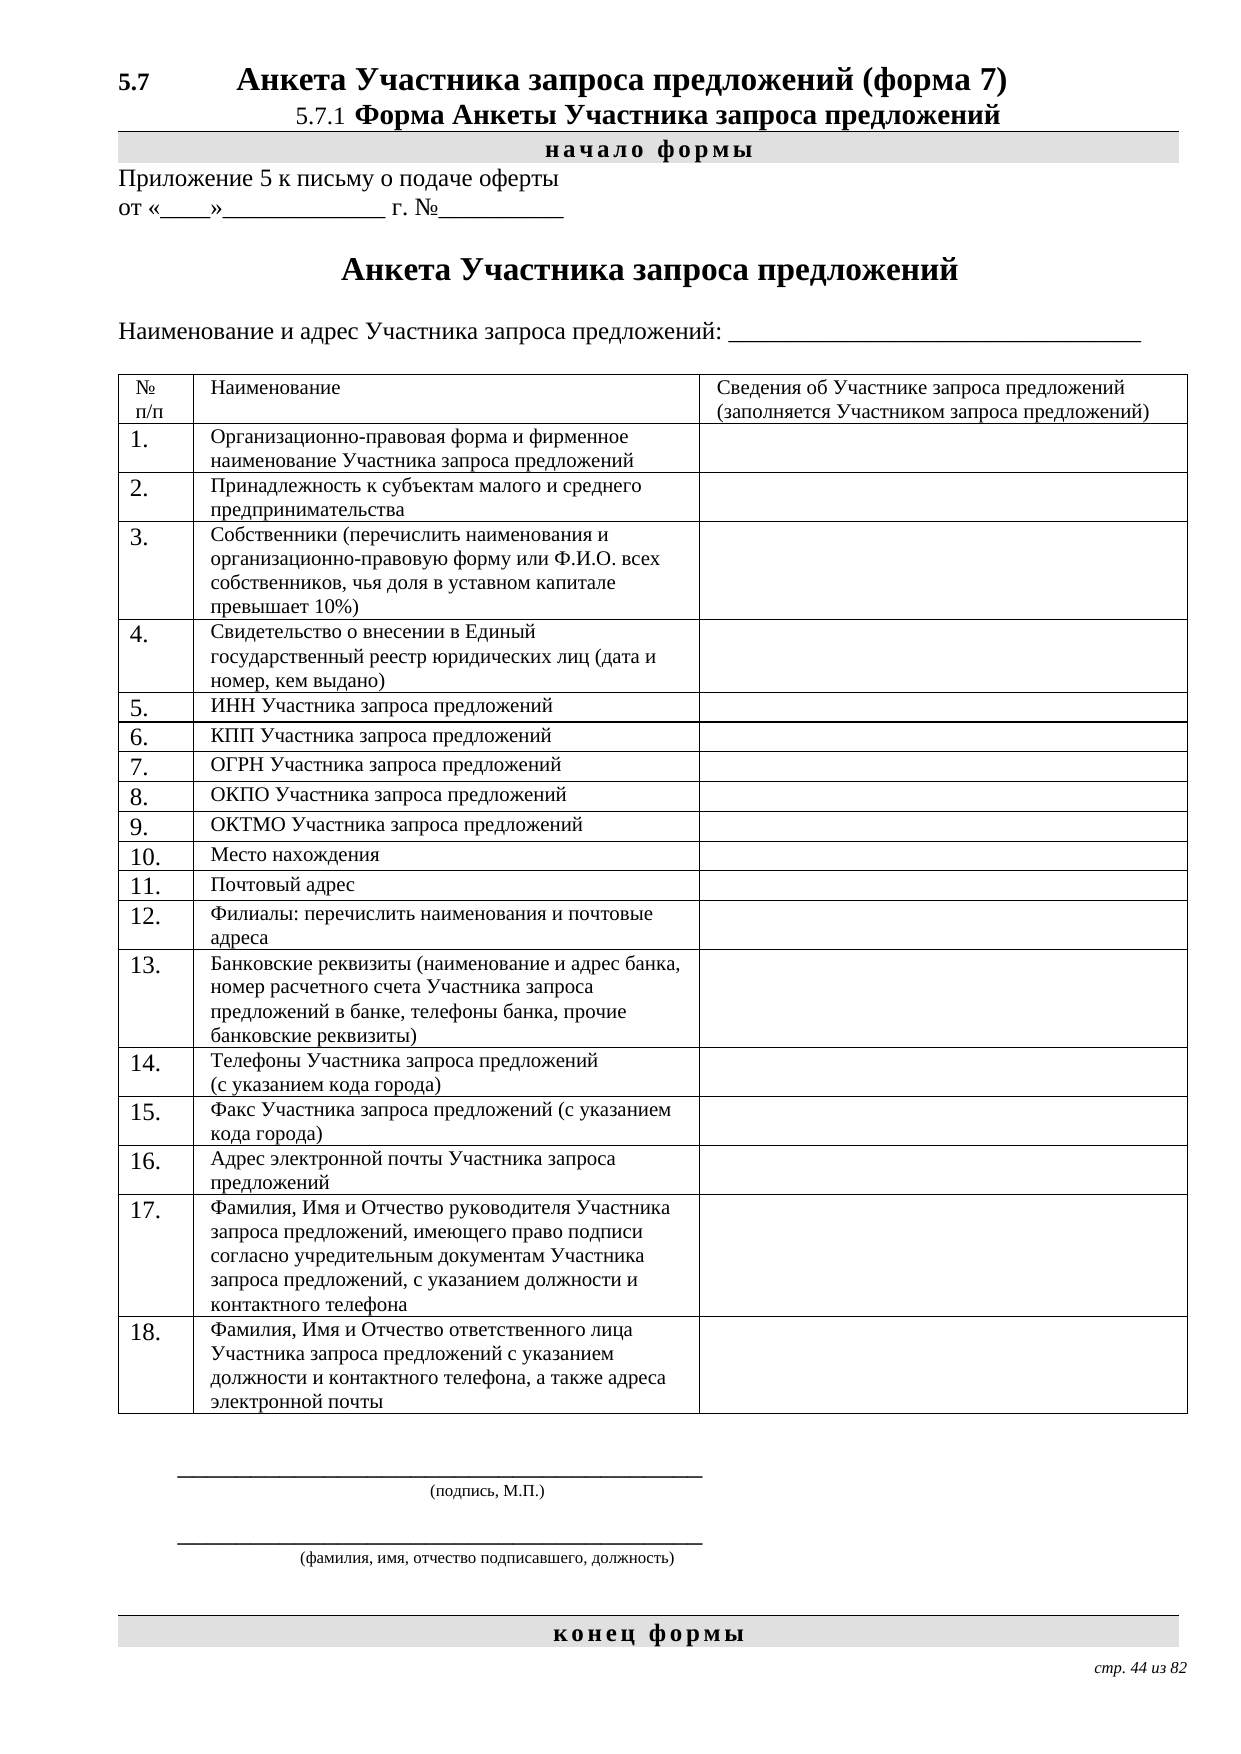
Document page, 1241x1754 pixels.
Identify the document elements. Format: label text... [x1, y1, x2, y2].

table_cell [119, 1317, 193, 1413]
table_cell [700, 1048, 1187, 1096]
table_cell Банковские реквизиты (наименование и адрес банка, номер расчетного счета Участника запроса предложений в банке, телефоны банка, прочие банковские реквизиты) [194, 950, 699, 1047]
table_cell [119, 950, 193, 1047]
table_cell [119, 522, 193, 618]
table_cell [700, 1317, 1187, 1413]
table_cell [700, 693, 1187, 721]
table_cell Фамилия, Имя и Отчество руководителя Участника запроса предложений, имеющего право подписи согласно учредительным документам Участника запроса предложений, с указанием должности и контактного телефона [194, 1195, 699, 1316]
table_cell [119, 1048, 193, 1096]
table_cell [700, 723, 1187, 751]
table_cell [119, 752, 193, 781]
table_cell [700, 1146, 1187, 1194]
text конец формы [118, 1616, 1179, 1647]
table_cell [119, 782, 193, 811]
table_cell Филиалы: перечислить наименования и почтовые адреса [194, 901, 699, 949]
table_cell [700, 871, 1187, 900]
table_cell [700, 522, 1187, 618]
table_cell [700, 782, 1187, 811]
text начало формы [118, 132, 1179, 163]
table_cell Место нахождения [194, 842, 699, 870]
table_cell [119, 1146, 193, 1194]
table_cell [119, 473, 193, 521]
table_cell [119, 620, 193, 692]
table_cell Факс Участника запроса предложений (с указанием кода города) [194, 1097, 699, 1145]
table_header Сведения об Участнике запроса предложений (заполняется Участником запроса предложений) [700, 375, 1187, 423]
text (фамилия, имя, отчество подписавшего, должность) [118, 1548, 797, 1582]
table_cell Фамилия, Имя и Отчество ответственного лица Участника запроса предложений с указанием должности и контактного телефона, а также адреса электронной почты [194, 1317, 699, 1413]
table_cell Телефоны Участника запроса предложений (с указанием кода города) [194, 1048, 699, 1096]
table_cell [700, 1195, 1187, 1316]
table_cell [700, 1097, 1187, 1145]
text (подпись, М.П.) [118, 1481, 797, 1514]
table_cell [700, 752, 1187, 781]
text ____________________________________ [118, 1514, 1181, 1548]
table_cell ОКПО Участника запроса предложений [194, 782, 699, 811]
text Анкета Участника запроса предложений [118, 249, 1181, 287]
table_cell Принадлежность к субъектам малого и среднего предпринимательства [194, 473, 699, 521]
table_cell КПП Участника запроса предложений [194, 723, 699, 751]
table_cell [700, 950, 1187, 1047]
table_cell ИНН Участника запроса предложений [194, 693, 699, 721]
table_cell [119, 901, 193, 949]
text Форма Анкеты Участника запроса предложений [236, 97, 1181, 131]
table_cell [700, 424, 1187, 472]
table_cell [119, 1195, 193, 1316]
table_header № п/п [119, 375, 193, 423]
table_cell Почтовый адрес [194, 871, 699, 900]
table_cell [119, 723, 193, 751]
table_cell [700, 473, 1187, 521]
table_cell [700, 901, 1187, 949]
table_cell ОКТМО Участника запроса предложений [194, 812, 699, 841]
text ____________________________________ [118, 1447, 1181, 1481]
table_cell Собственники (перечислить наименования и организационно-правовую форму или Ф.И.О. всех собственников, чья доля в уставном капитале превышает 10%) [194, 522, 699, 618]
table_cell [700, 812, 1187, 841]
table_cell [119, 693, 193, 721]
table_cell [119, 1097, 193, 1145]
table_cell Адрес электронной почты Участника запроса предложений [194, 1146, 699, 1194]
table_cell Свидетельство о внесении в Единый государственный реестр юридических лиц (дата и номер, кем выдано) [194, 620, 699, 692]
table_cell [700, 620, 1187, 692]
table_cell [119, 424, 193, 472]
table_cell [119, 871, 193, 900]
table_cell Организационно-правовая форма и фирменное наименование Участника запроса предложений [194, 424, 699, 472]
table_cell ОГРН Участника запроса предложений [194, 752, 699, 781]
table_cell [119, 842, 193, 870]
table_cell [700, 842, 1187, 870]
text Приложение 5 к письму о подаче оферты от «____»_____________ г. №__________ [118, 163, 1181, 220]
table_cell [119, 812, 193, 841]
table_header Наименование [194, 375, 699, 423]
text Наименование и адрес Участника запроса предложений: _________________________________ [118, 316, 1181, 345]
